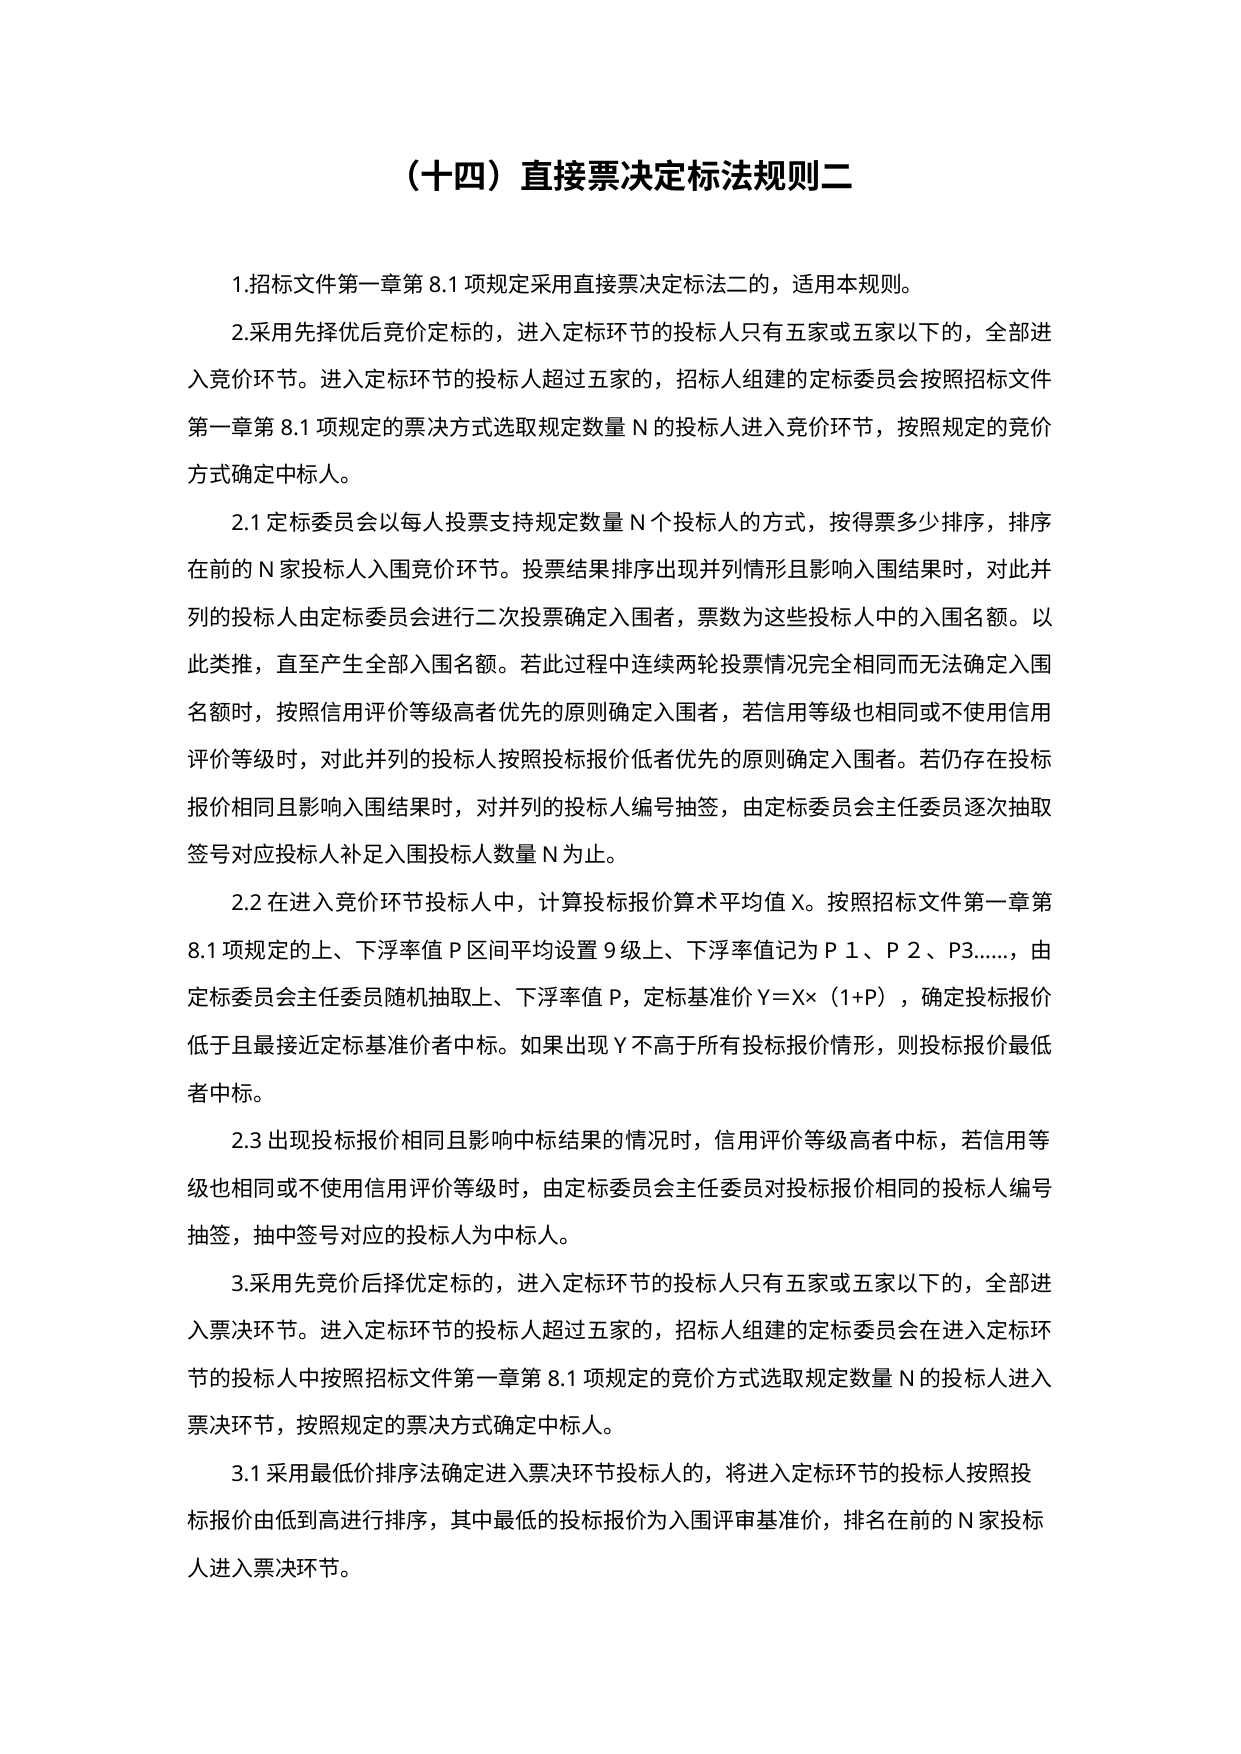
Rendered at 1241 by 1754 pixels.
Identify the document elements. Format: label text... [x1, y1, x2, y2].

list 2.3出现投标报价相同且影响中标结果的情况时，信用评价等级高者中标，若信用等级也相同或不使用信用评价等级时，由定标委员会主任委员对投标报价相同的投标人编号抽签，抽中签号对应的投标人为中标人。 [187, 1123, 1053, 1250]
text （十四）直接票决定标法规则二 [187, 150, 1053, 198]
list 采用先竞价后择优定标的，进入定标环节的投标人只有五家或五家以下的，全部进入票决环节。进入定标环节的投标人超过五家的，招标人组建的定标委员会在进入定标环节的投标人中按照招标文件第一章第8.1项规定的竞价方式选取规定数量N的投标人进入票决环节，按照规定的票决方式确定中标人。 [187, 1266, 1053, 1440]
list 2.2在进入竞价环节投标人中，计算投标报价算术平均值X。按照招标文件第一章第8.1项规定的上、下浮率值P区间平均设置9级上、下浮率值记为P１、P２、P3……，由定标委员会主任委员随机抽取上、下浮率值P，定标基准价Y＝X×（1+P），确定投标报价低于且最接近定标基准价者中标。如果出现Y不高于所有投标报价情形，则投标报价最低者中标。 [187, 885, 1053, 1107]
list 2.1定标委员会以每人投票支持规定数量N个投标人的方式，按得票多少排序，排序在前的N家投标人入围竞价环节。投票结果排序出现并列情形且影响入围结果时，对此并列的投标人由定标委员会进行二次投票确定入围者，票数为这些投标人中的入围名额。以此类推，直至产生全部入围名额。若此过程中连续两轮投票情况完全相同而无法确定入围名额时，按照信用评价等级高者优先的原则确定入围者，若信用等级也相同或不使用信用评价等级时，对此并列的投标人按照投标报价低者优先的原则确定入围者。若仍存在投标报价相同且影响入围结果时，对并列的投标人编号抽签，由定标委员会主任委员逐次抽取签号对应投标人补足入围投标人数量N为止。 [187, 505, 1053, 869]
list 采用先择优后竞价定标的，进入定标环节的投标人只有五家或五家以下的，全部进入竞价环节。进入定标环节的投标人超过五家的，招标人组建的定标委员会按照招标文件第一章第8.1项规定的票决方式选取规定数量N的投标人进入竞价环节，按照规定的竞价方式确定中标人。 [187, 314, 1053, 489]
text 3.1采用最低价排序法确定进入票决环节投标人的，将进入定标环节的投标人按照投标报价由低到高进行排序，其中最低的投标报价为入围评审基准价，排名在前的N家投标人进入票决环节。 [187, 1456, 1053, 1583]
list 招标文件第一章第8.1项规定采用直接票决定标法二的，适用本规则。 [187, 267, 1053, 299]
